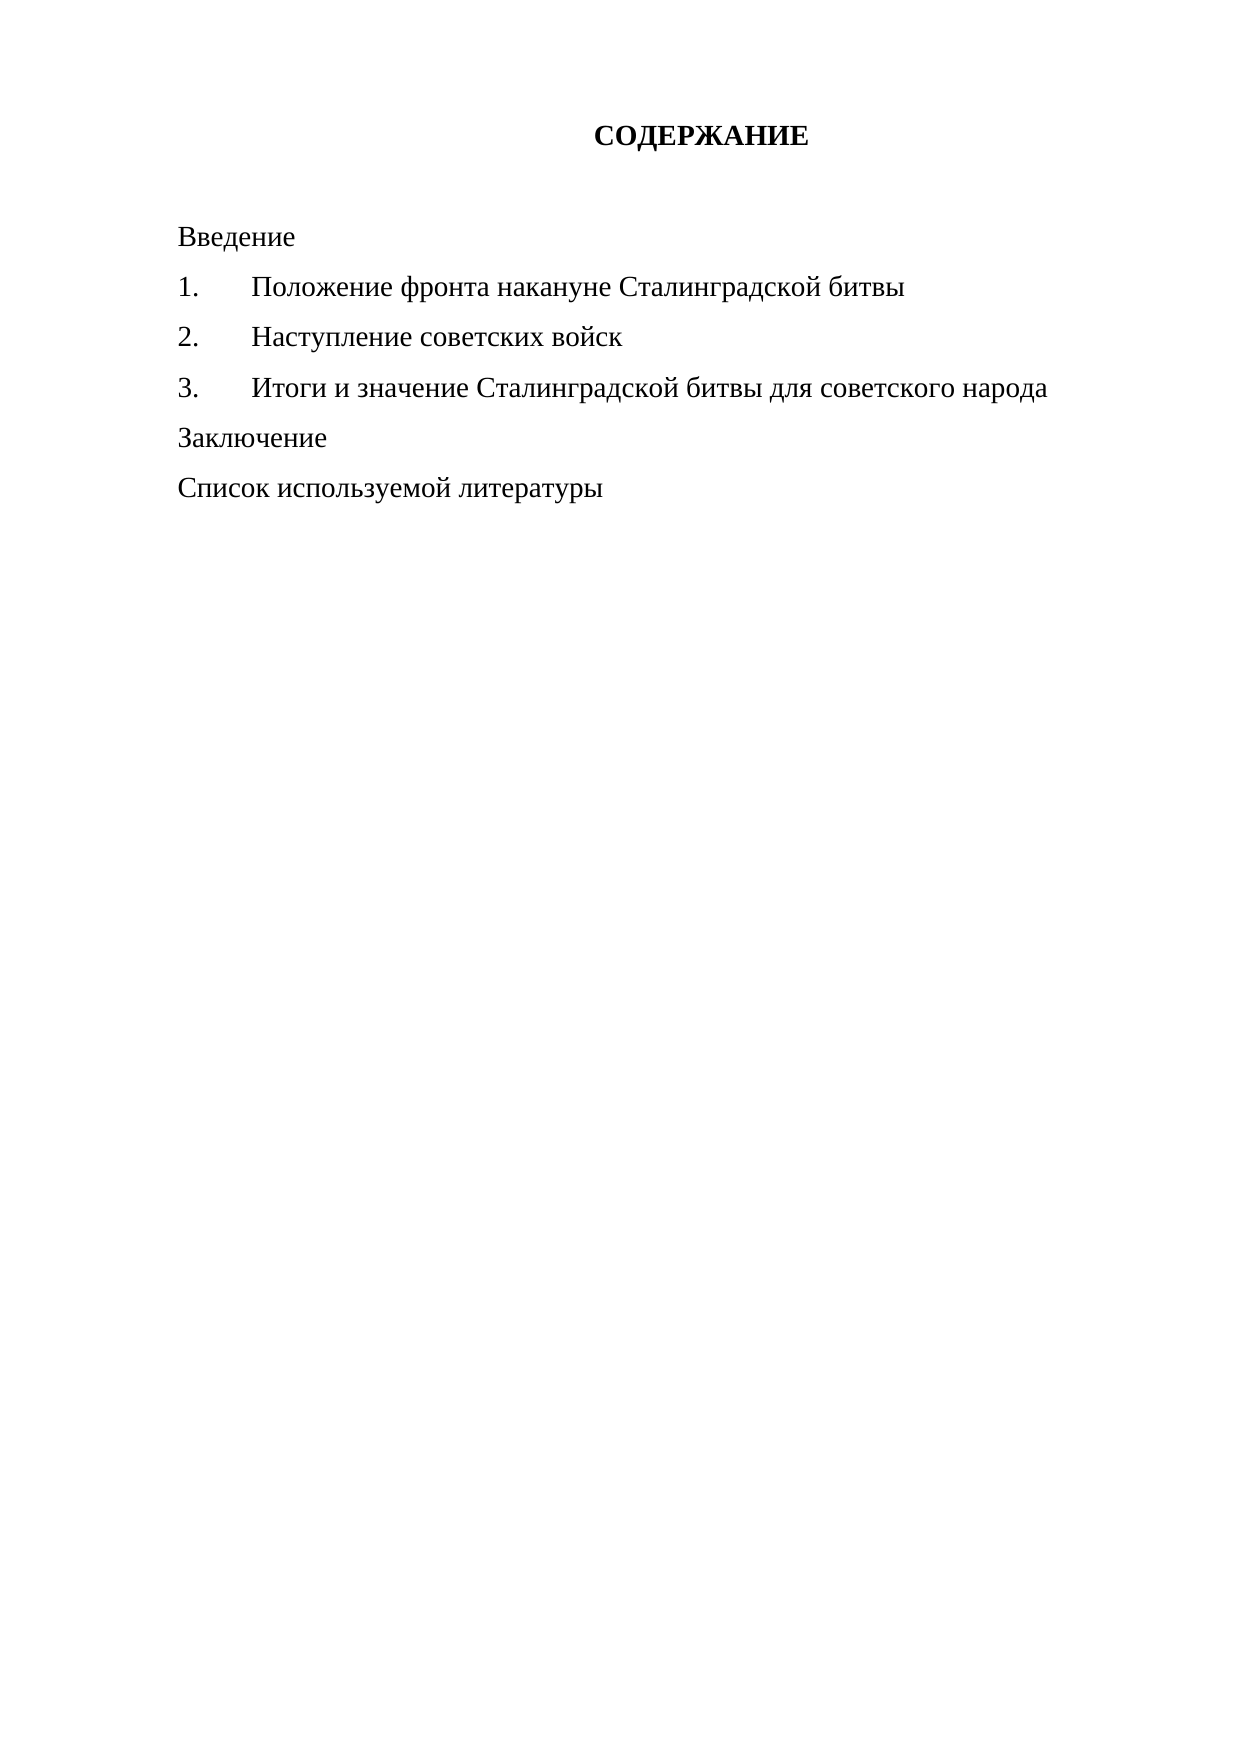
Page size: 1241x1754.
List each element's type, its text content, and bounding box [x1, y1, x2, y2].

text Введение [177, 219, 1152, 252]
list Наступление советских войск [177, 319, 1152, 353]
text Список используемой литературы [177, 470, 1152, 504]
text Заключение [177, 420, 1152, 453]
list Положение фронта накануне Сталинградской битвы [177, 269, 1152, 303]
list Итоги и значение Сталинградской битвы для советского народа [177, 370, 1152, 403]
text СОДЕРЖАНИЕ [177, 118, 1152, 152]
